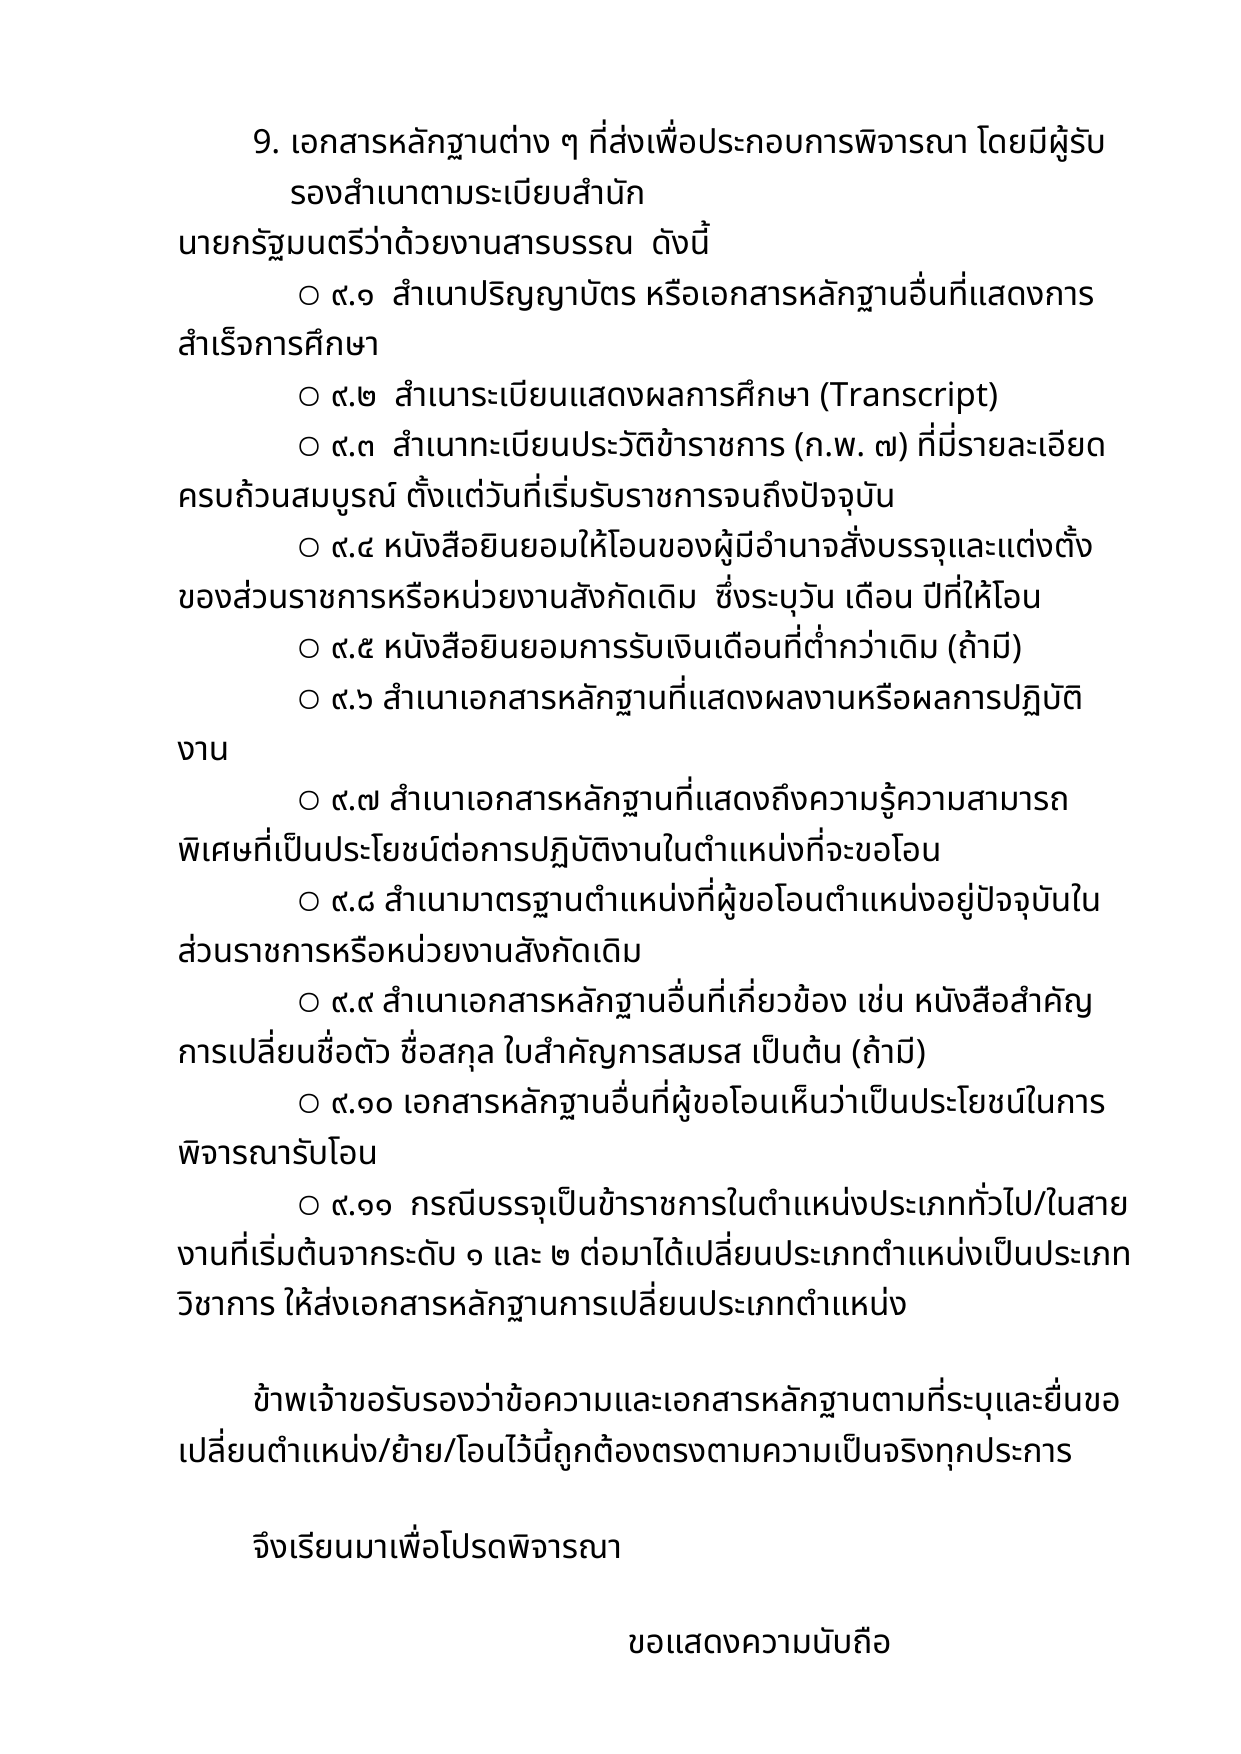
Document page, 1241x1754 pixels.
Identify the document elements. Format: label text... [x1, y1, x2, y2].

text ๙.๑ สำเนาปริญญาบัตร หรือเอกสารหลักฐานอื่นที่แสดงการสำเร็จการศึกษา [177, 269, 1122, 371]
text ข้าพเจ้าขอรับรองว่าข้อความและเอกสารหลักฐานตามที่ระบุและยื่นขอเปลี่ยนตำแหน่ง/ย้าย/โอนไว้นี้ถูกต้องตรงตามความเป็นจริงทุกประการ [177, 1376, 1122, 1477]
text ขอแสดงความนับถือ [177, 1618, 1122, 1669]
text ๙.๘ สำเนามาตรฐานตำแหน่งที่ผู้ขอโอนตำแหน่งอยู่ปัจจุบันในส่วนราชการหรือหน่วยงานสังกัดเดิม [177, 876, 1122, 977]
text ๙.๔ หนังสือยินยอมให้โอนของผู้มีอำนาจสั่งบรรจุและแต่งตั้งของส่วนราชการหรือหน่วยงานสังกัดเดิม ซึ่งระบุวัน เดือน ปีที่ให้โอน [177, 522, 1122, 623]
text ๙.๒ สำเนาระเบียนแสดงผลการศึกษา (Transcript) [177, 371, 1122, 421]
text ๙.๕ หนังสือยินยอมการรับเงินเดือนที่ต่ำกว่าเดิม (ถ้ามี) [177, 623, 1122, 674]
text ๙.๙ สำเนาเอกสารหลักฐานอื่นที่เกี่ยวข้อง เช่น หนังสือสำคัญการเปลี่ยนชื่อตัว ชื่อสกุล ใบสำคัญการสมรส เป็นต้น (ถ้ามี) [177, 977, 1122, 1078]
text ๙.๗ สำเนาเอกสารหลักฐานที่แสดงถึงความรู้ความสามารถพิเศษที่เป็นประโยชน์ต่อการปฏิบัติงานในตำแหน่งที่จะขอโอน [177, 775, 1122, 876]
list เอกสารหลักฐานต่าง ๆ ที่ส่งเพื่อประกอบการพิจารณา โดยมีผู้รับรองสำเนาตามระเบียบสำนัก [252, 118, 1122, 219]
text ๙.๓ สำเนาทะเบียนประวัติข้าราชการ (ก.พ. ๗) ที่มี่รายละเอียดครบถ้วนสมบูรณ์ ตั้งแต่วันที่เริ่มรับราชการจนถึงปัจจุบัน [177, 421, 1122, 522]
text ๙.๖ สำเนาเอกสารหลักฐานที่แสดงผลงานหรือผลการปฏิบัติงาน [177, 674, 1122, 775]
text ๙.๑๑ กรณีบรรจุเป็นข้าราชการในตำแหน่งประเภททั่วไป/ในสายงานที่เริ่มต้นจากระดับ ๑ และ ๒ ต่อมาได้เปลี่ยนประเภทตำแหน่งเป็นประเภทวิชาการ ให้ส่งเอกสารหลักฐานการเปลี่ยนประเภทตำแหน่ง [177, 1179, 1152, 1331]
text นายกรัฐมนตรีว่าด้วยงานสารบรรณ ดังนี้ [177, 219, 1122, 269]
text จึงเรียนมาเพื่อโปรดพิจารณา [177, 1523, 1122, 1573]
text ๙.๑๐ เอกสารหลักฐานอื่นที่ผู้ขอโอนเห็นว่าเป็นประโยชน์ในการพิจารณารับโอน [177, 1078, 1122, 1179]
